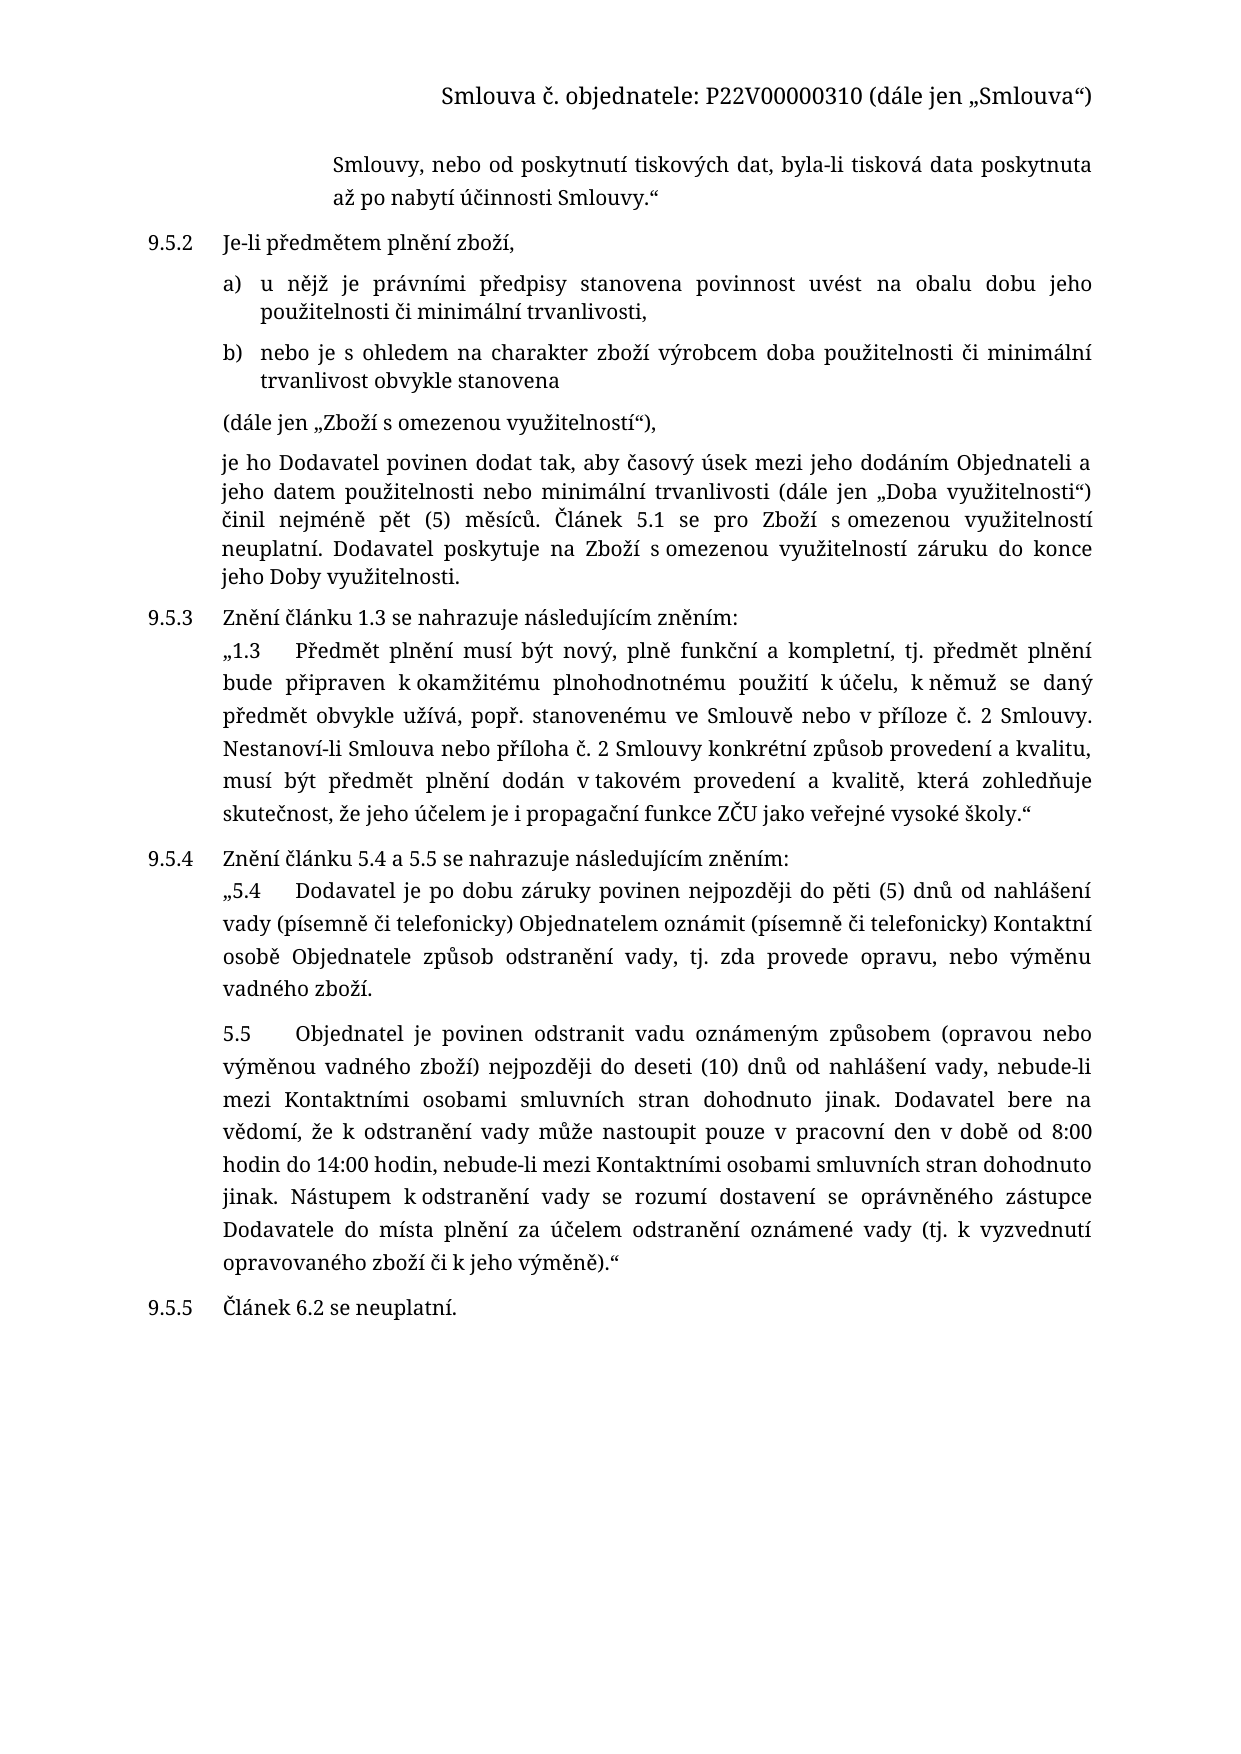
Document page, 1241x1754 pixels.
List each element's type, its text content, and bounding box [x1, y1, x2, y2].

text (dále jen „Zboží s omezenou využitelností“), [223, 408, 1093, 436]
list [295, 150, 1093, 211]
list Znění článku 5.4 a 5.5 se nahrazuje následujícím zněním: [148, 844, 1093, 872]
list „5.4 Dodavatel je po dobu záruky povinen nejpozději do pěti (5) dnů od nahlášení vady (písemně či telefonicky) Objednatelem oznámit (písemně či telefonicky) Kontaktní osobě Objednatele způsob odstranění vady, tj. zda provede opravu, nebo výměnu vadného zboží. [223, 877, 1093, 1003]
list „1.3 Předmět plnění musí být nový, plně funkční a kompletní, tj. předmět plnění bude připraven k okamžitému plnohodnotnému použití k účelu, k němuž se daný předmět obvykle užívá, popř. stanovenému ve Smlouvě nebo v příloze č. 2 Smlouvy. Nestanoví-li Smlouva nebo příloha č. 2 Smlouvy konkrétní způsob provedení a kvalitu, musí být předmět plnění dodán v takovém provedení a kvalitě, která zohledňuje skutečnost, že jeho účelem je i propagační funkce ZČU jako veřejné vysoké školy.“ [223, 636, 1093, 827]
text je ho Dodavatel povinen dodat tak, aby časový úsek mezi jeho dodáním Objednateli a jeho datem použitelnosti nebo minimální trvanlivosti (dále jen „Doba využitelnosti“) činil nejméně pět (5) měsíců. Článek 5.1 se pro Zboží s omezenou využitelností neuplatní. Dodavatel poskytuje na Zboží s omezenou využitelností záruku do konce jeho Doby využitelnosti. [221, 448, 1093, 591]
list Článek 6.2 se neuplatní. [148, 1293, 1093, 1321]
list nebo je s ohledem na charakter zboží výrobcem doba použitelnosti či minimální trvanlivost obvykle stanovena [223, 338, 1093, 395]
list u nějž je právními předpisy stanovena povinnost uvést na obalu dobu jeho použitelnosti či minimální trvanlivosti, [223, 269, 1093, 326]
list 5.5 Objednatel je povinen odstranit vadu oznámeným způsobem (opravou nebo výměnou vadného zboží) nejpozději do deseti (10) dnů od nahlášení vady, nebude-li mezi Kontaktními osobami smluvních stran dohodnuto jinak. Dodavatel bere na vědomí, že k odstranění vady může nastoupit pouze v pracovní den v době od 8:00 hodin do 14:00 hodin, nebude-li mezi Kontaktními osobami smluvních stran dohodnuto jinak. Nástupem k odstranění vady se rozumí dostavení se oprávněného zástupce Dodavatele do místa plnění za účelem odstranění oznámené vady (tj. k vyzvednutí opravovaného zboží či k jeho výměně).“ [223, 1019, 1093, 1276]
list Je-li předmětem plnění zboží, [148, 228, 1093, 256]
list Znění článku 1.3 se nahrazuje následujícím zněním: [148, 603, 1093, 632]
